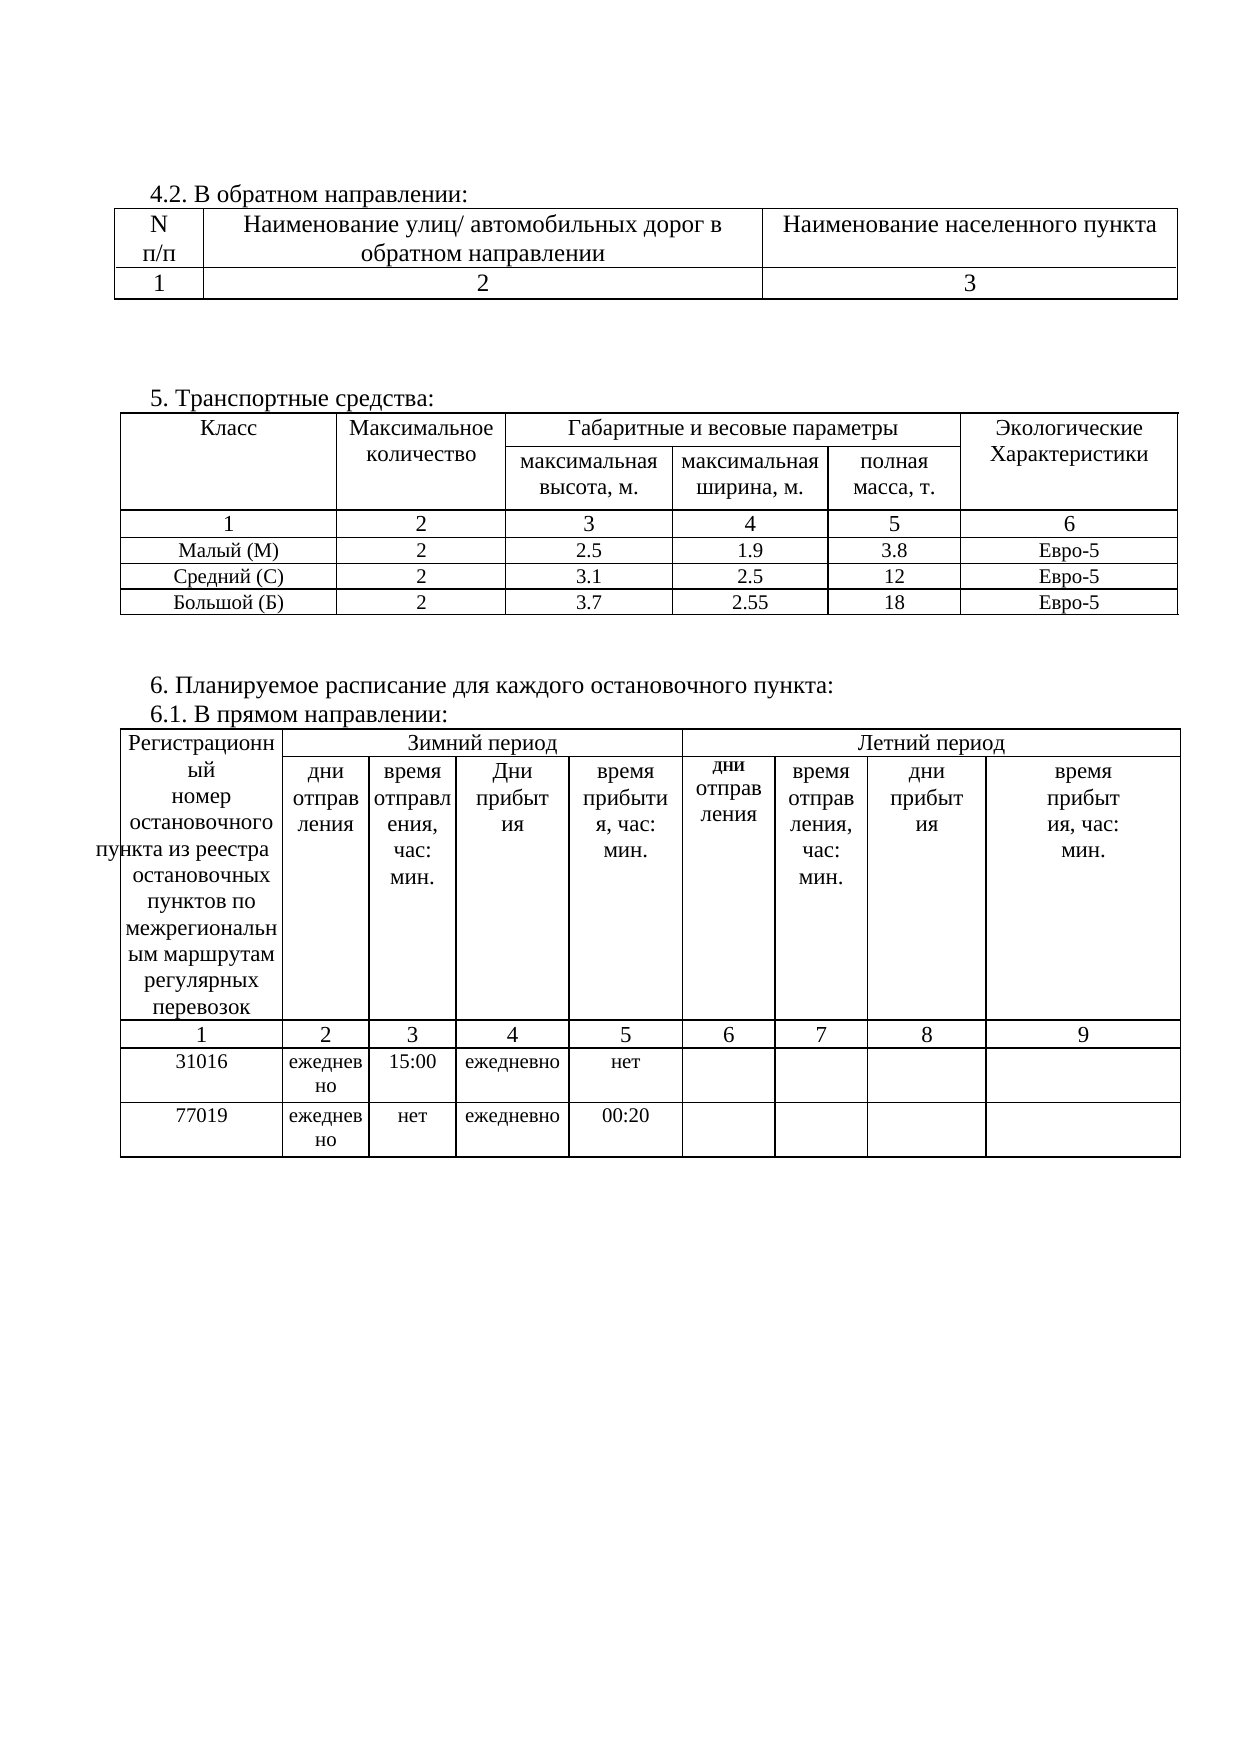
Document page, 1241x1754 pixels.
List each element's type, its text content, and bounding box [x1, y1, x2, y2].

table_cell Евро-5 [961, 564, 1177, 588]
table_cell 31016 [121, 1049, 282, 1102]
table_cell Дни прибыт ия [457, 757, 568, 1019]
table_cell [868, 1049, 985, 1102]
table_cell 5 [570, 1021, 682, 1047]
table_cell дни отправ ления [283, 757, 368, 1019]
table_cell нет [370, 1103, 455, 1156]
table_header Экологические Характеристики [961, 414, 1177, 509]
table_cell [683, 1049, 774, 1102]
table_cell ежедневно [283, 1103, 368, 1156]
table_cell [987, 1049, 1180, 1102]
table_header Класс [121, 414, 336, 509]
table_cell 4 [673, 511, 827, 537]
table_cell 3 [370, 1021, 455, 1047]
table_cell [868, 1103, 985, 1156]
table_cell [683, 1103, 774, 1156]
table_cell 8 [868, 1021, 985, 1047]
table_cell [776, 1049, 867, 1102]
table_cell 7 [776, 1021, 867, 1047]
table_cell 3.8 [829, 538, 960, 562]
table_cell Малый (М) [121, 538, 336, 562]
table_cell 6 [961, 511, 1177, 537]
text 6.1. В прямом направлении: [150, 699, 1090, 728]
table_cell Евро-5 [961, 538, 1177, 562]
table_cell ежедневно [457, 1103, 568, 1156]
table_cell 77019 [121, 1103, 282, 1156]
table_header Максимальное количество [337, 414, 505, 509]
table_cell 18 [829, 590, 960, 614]
table_cell 1 [115, 268, 203, 298]
table_cell ежедневно [457, 1049, 568, 1102]
table_cell ежедневно [283, 1049, 368, 1102]
table_cell дни прибыт ия [868, 757, 985, 1019]
table_cell Евро-5 [961, 590, 1177, 614]
table_header Наименование населенного пункта [763, 209, 1177, 267]
table_cell 1 [121, 511, 336, 537]
table_cell Большой (Б) [121, 590, 336, 614]
table_header Летний период [683, 730, 1180, 756]
table_cell 9 [987, 1021, 1180, 1047]
table_cell ДНИ отправ ления [683, 757, 774, 1019]
text 5. Транспортные средства: [150, 383, 1090, 412]
table_cell 3.7 [506, 590, 672, 614]
table_cell [776, 1103, 867, 1156]
table_cell 2 [337, 511, 505, 537]
table_cell 12 [829, 564, 960, 588]
table_cell 6 [683, 1021, 774, 1047]
table_cell полная масса, т. [829, 447, 960, 509]
table_cell 1 [121, 1021, 282, 1047]
table_cell 4 [457, 1021, 568, 1047]
table_cell 3 [763, 267, 1177, 298]
table_cell 2.55 [673, 590, 827, 614]
table_cell 2 [337, 590, 505, 614]
table_header Регистрационный номер остановочного пункта из реестра остановочных пунктов по межрегиональным маршрутам регулярных перевозок [121, 730, 282, 1019]
table_cell 2 [283, 1021, 368, 1047]
table_header Зимний период [283, 730, 682, 756]
table_cell 2 [337, 564, 505, 588]
table_cell 2 [204, 268, 762, 298]
text 6. Планируемое расписание для каждого остановочного пункта: [150, 670, 1090, 699]
table_cell 00:20 [570, 1103, 682, 1156]
table_cell [987, 1103, 1180, 1156]
table_cell нет [570, 1049, 682, 1102]
table_cell 15:00 [370, 1049, 455, 1102]
table_cell 2.5 [673, 564, 827, 588]
table_cell максимальная ширина, м. [673, 447, 827, 509]
table_cell время отправл ения, час: мин. [370, 757, 455, 1019]
table_cell 2 [337, 538, 505, 562]
table_cell 2.5 [506, 538, 672, 562]
table_cell максимальная высота, м. [506, 447, 672, 509]
table_cell 5 [829, 511, 960, 537]
table_cell время прибыт ия, час: мин. [987, 757, 1180, 1019]
table_header Наименование улиц/ автомобильных дорог в обратном направлении [204, 209, 762, 267]
table_header N п/п [115, 209, 203, 267]
table_cell 3 [506, 511, 672, 537]
table_cell Средний (С) [121, 564, 336, 588]
table_cell время прибыти я, час: мин. [570, 757, 682, 1019]
table_cell время отправ ления, час: мин. [776, 757, 867, 1019]
text 4.2. В обратном направлении: [150, 179, 1090, 207]
table_header Габаритные и весовые параметры [506, 414, 960, 446]
table_cell 3.1 [506, 564, 672, 588]
table_cell 1.9 [673, 538, 827, 562]
